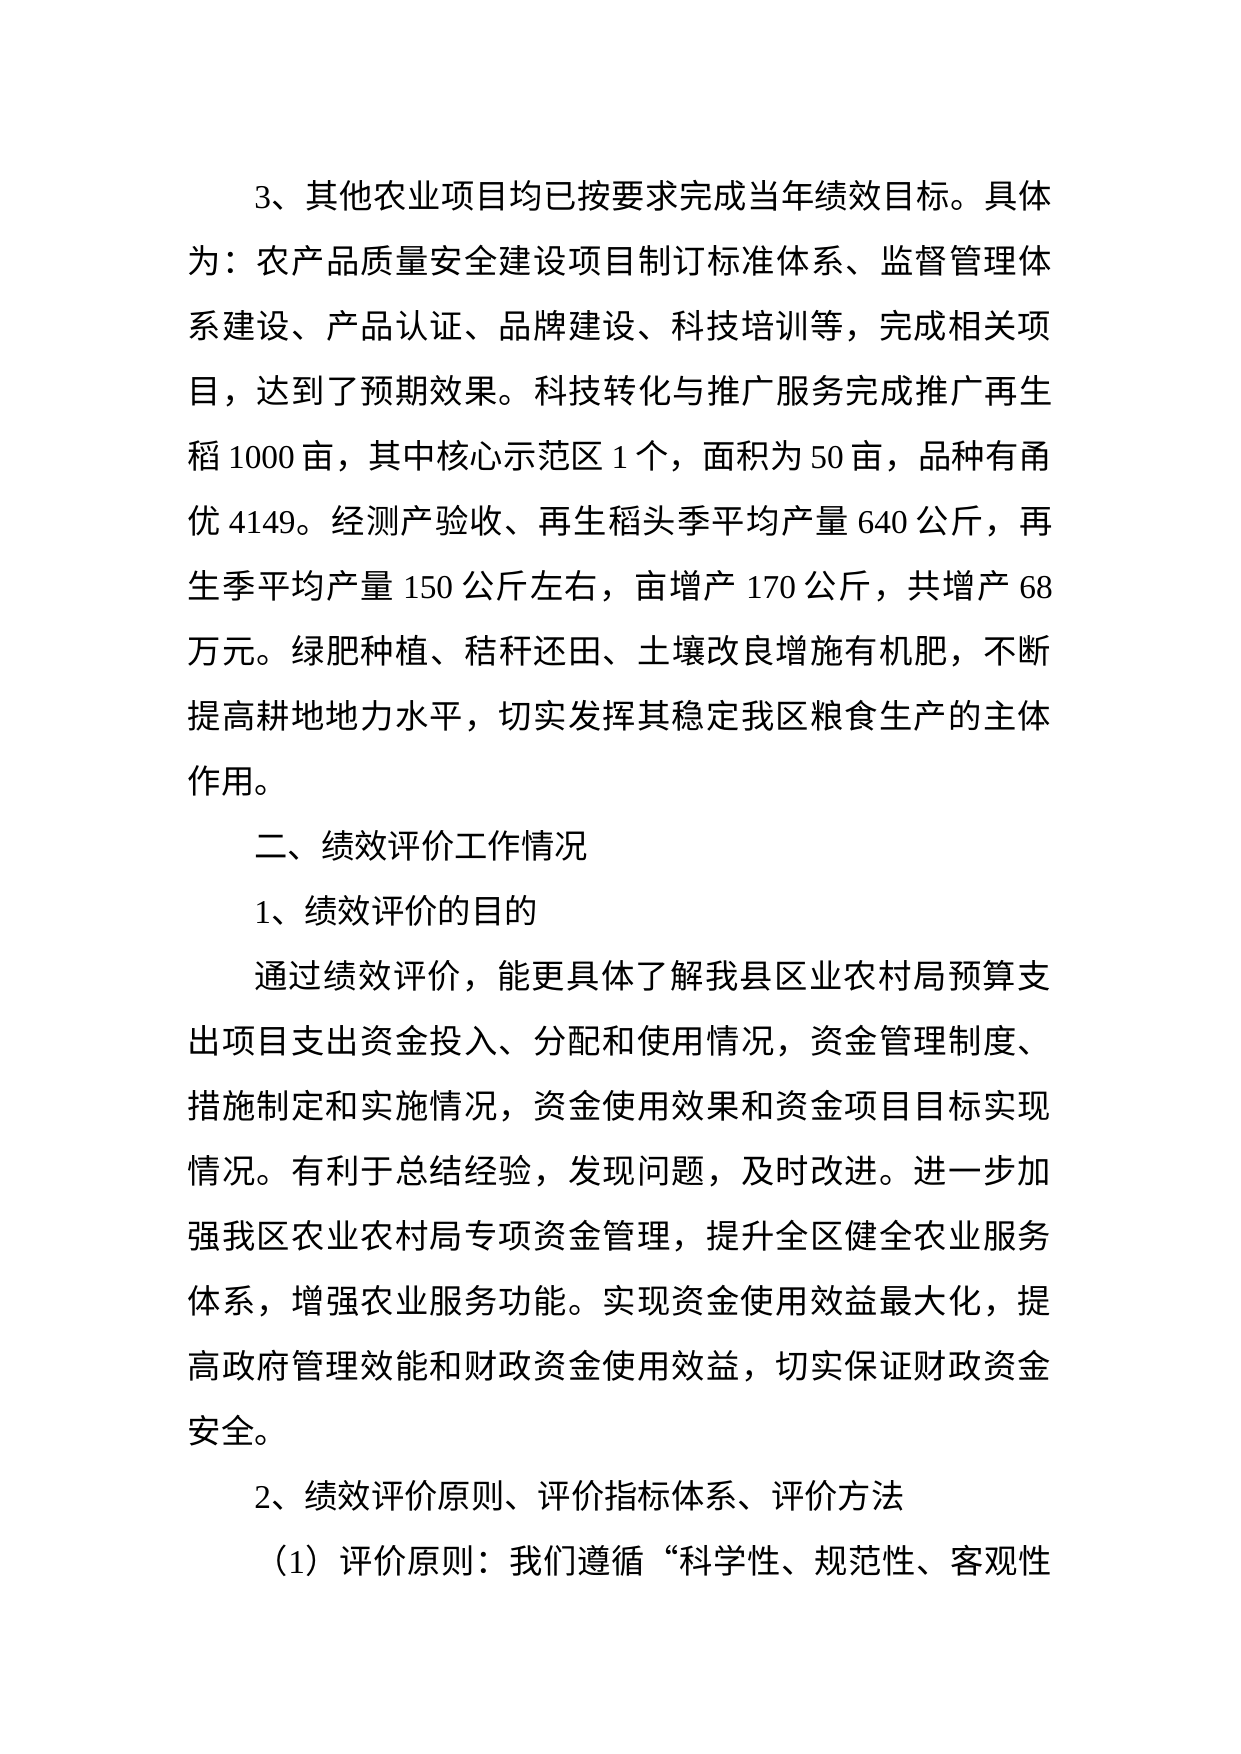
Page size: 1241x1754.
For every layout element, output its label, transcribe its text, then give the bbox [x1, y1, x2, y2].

text 通过绩效评价，能更具体了解我县区业农村局预算支出项目支出资金投入、分配和使用情况，资金管理制度、措施制定和实施情况，资金使用效果和资金项目目标实现情况。有利于总结经验，发现问题，及时改进。进一步加强我区农业农村局专项资金管理，提升全区健全农业服务体系，增强农业服务功能。实现资金使用效益最大化，提高政府管理效能和财政资金使用效益，切实保证财政资金安全。 [187, 942, 1053, 1462]
text 3、其他农业项目均已按要求完成当年绩效目标。具体为：农产品质量安全建设项目制订标准体系、监督管理体系建设、产品认证、品牌建设、科技培训等，完成相关项目，达到了预期效果。科技转化与推广服务完成推广再生稻1000亩，其中核心示范区1个，面积为50亩，品种有甬优4149。经测产验收、再生稻头季平均产量640公斤，再生季平均产量150公斤左右，亩增产170公斤，共增产68万元。绿肥种植、秸秆还田、土壤改良增施有机肥，不断提高耕地地力水平，切实发挥其稳定我区粮食生产的主体作用。 [187, 162, 1053, 812]
text 1、绩效评价的目的 [187, 877, 1053, 942]
text 二、绩效评价工作情况 [187, 812, 1053, 877]
text 2、绩效评价原则、评价指标体系、评价方法 [187, 1462, 1053, 1527]
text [187, 1527, 1053, 1592]
